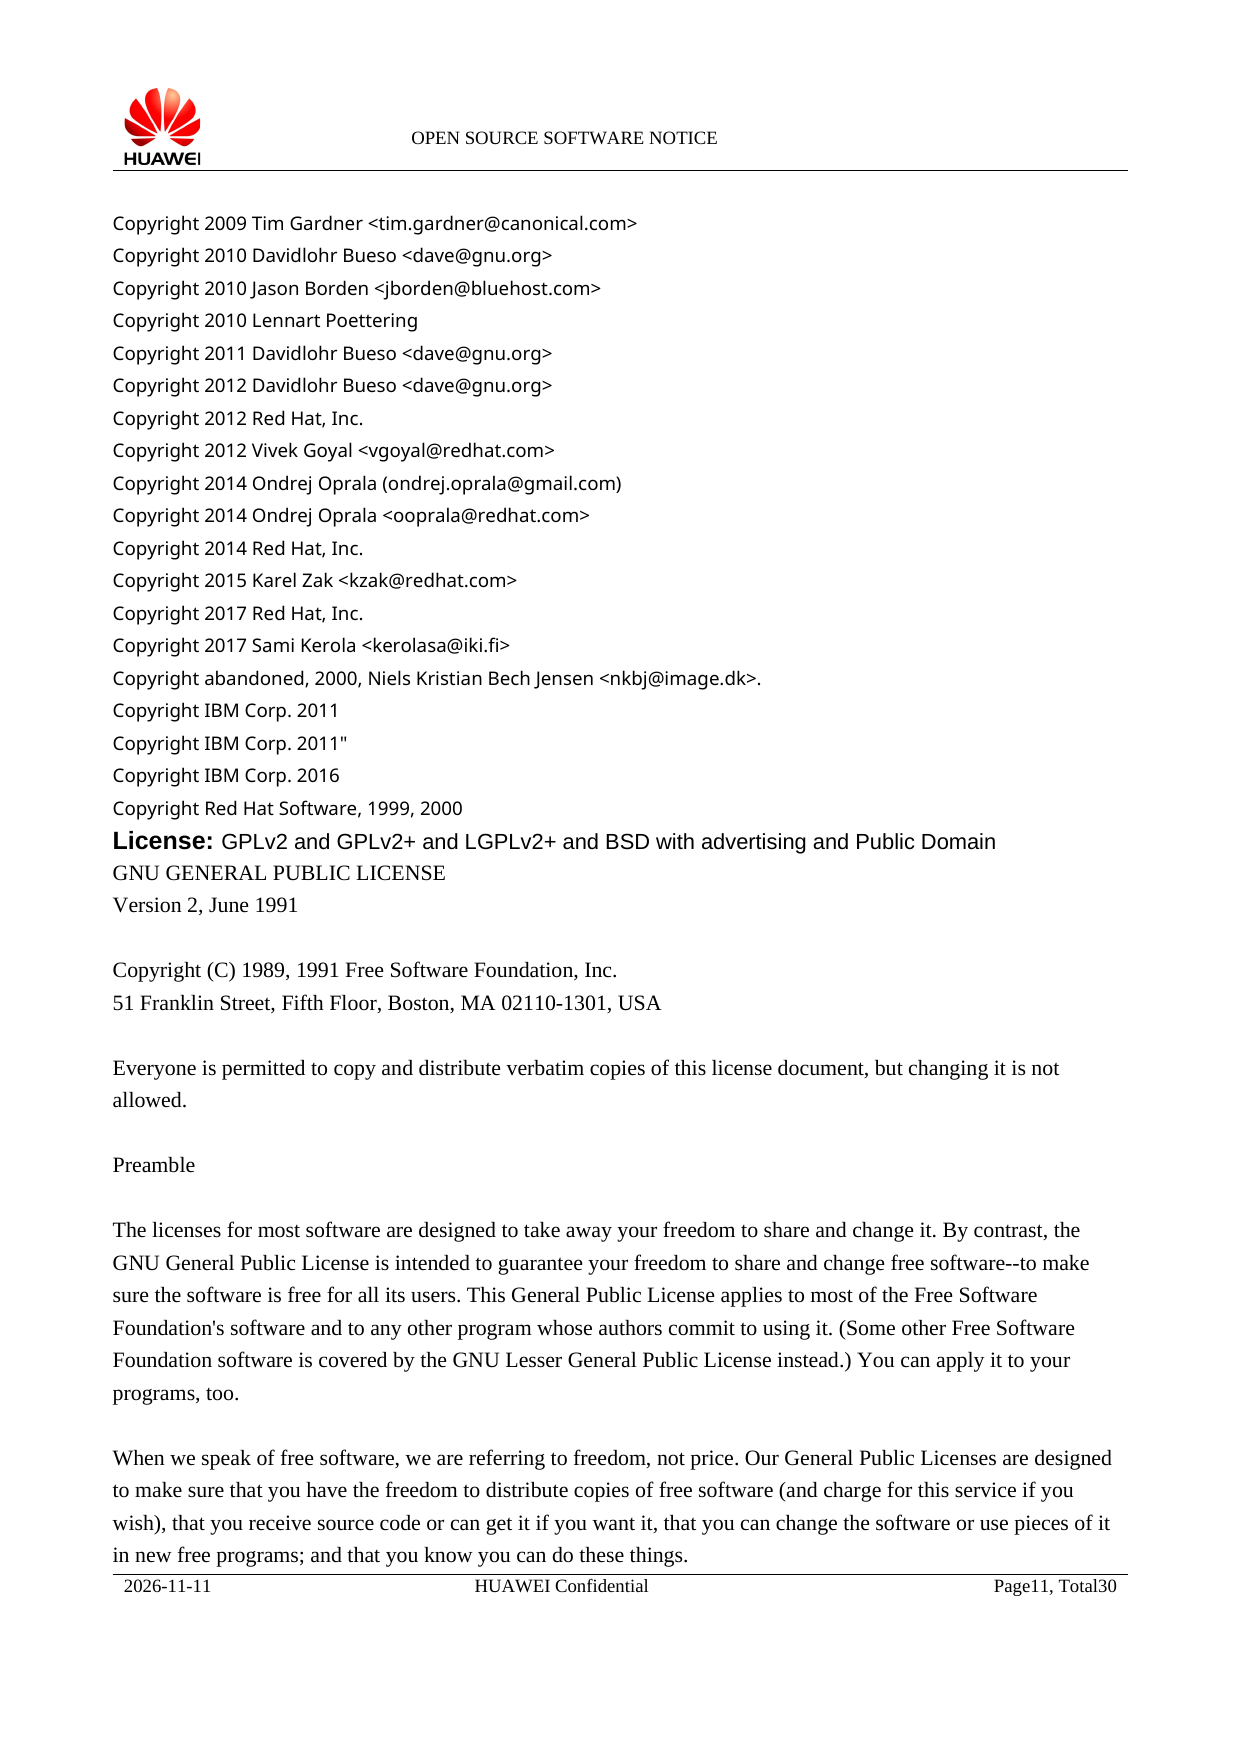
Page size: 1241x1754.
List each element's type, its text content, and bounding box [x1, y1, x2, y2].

text Copyright 2009 Tim Gardner <tim.gardner@canonical.com> [112, 206, 1128, 239]
text Copyright 2015 Karel Zak <kzak@redhat.com> [112, 564, 1128, 596]
text License: GPLv2 and GPLv2+ and LGPLv2+ and BSD with advertising and Public Domain [112, 824, 1128, 856]
text Copyright 2011 Davidlohr Bueso <dave@gnu.org> [112, 336, 1128, 369]
text Copyright abandoned, 2000, Niels Kristian Bech Jensen <nkbj@image.dk>. [112, 661, 1128, 694]
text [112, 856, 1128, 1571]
text Copyright 2014 Red Hat, Inc. [112, 531, 1128, 564]
text Copyright 2014 Ondrej Oprala (ondrej.oprala@gmail.com) [112, 466, 1128, 499]
text Copyright 2014 Ondrej Oprala <ooprala@redhat.com> [112, 499, 1128, 531]
picture [124, 88, 201, 165]
text Copyright 2012 Red Hat, Inc. [112, 401, 1128, 434]
text Copyright 2012 Vivek Goyal <vgoyal@redhat.com> [112, 434, 1128, 466]
text Copyright IBM Corp. 2011" [112, 726, 1128, 759]
text Copyright 2010 Jason Borden <jborden@bluehost.com> [112, 271, 1128, 304]
text Copyright 2010 Lennart Poettering [112, 304, 1128, 336]
text Copyright IBM Corp. 2016 [112, 759, 1128, 791]
text Copyright Red Hat Software, 1999, 2000 [112, 791, 1128, 824]
text Copyright 2012 Davidlohr Bueso <dave@gnu.org> [112, 369, 1128, 401]
text Copyright 2017 Red Hat, Inc. [112, 596, 1128, 629]
text Copyright 2010 Davidlohr Bueso <dave@gnu.org> [112, 239, 1128, 271]
text Copyright IBM Corp. 2011 [112, 694, 1128, 726]
text Copyright 2017 Sami Kerola <kerolasa@iki.fi> [112, 629, 1128, 661]
